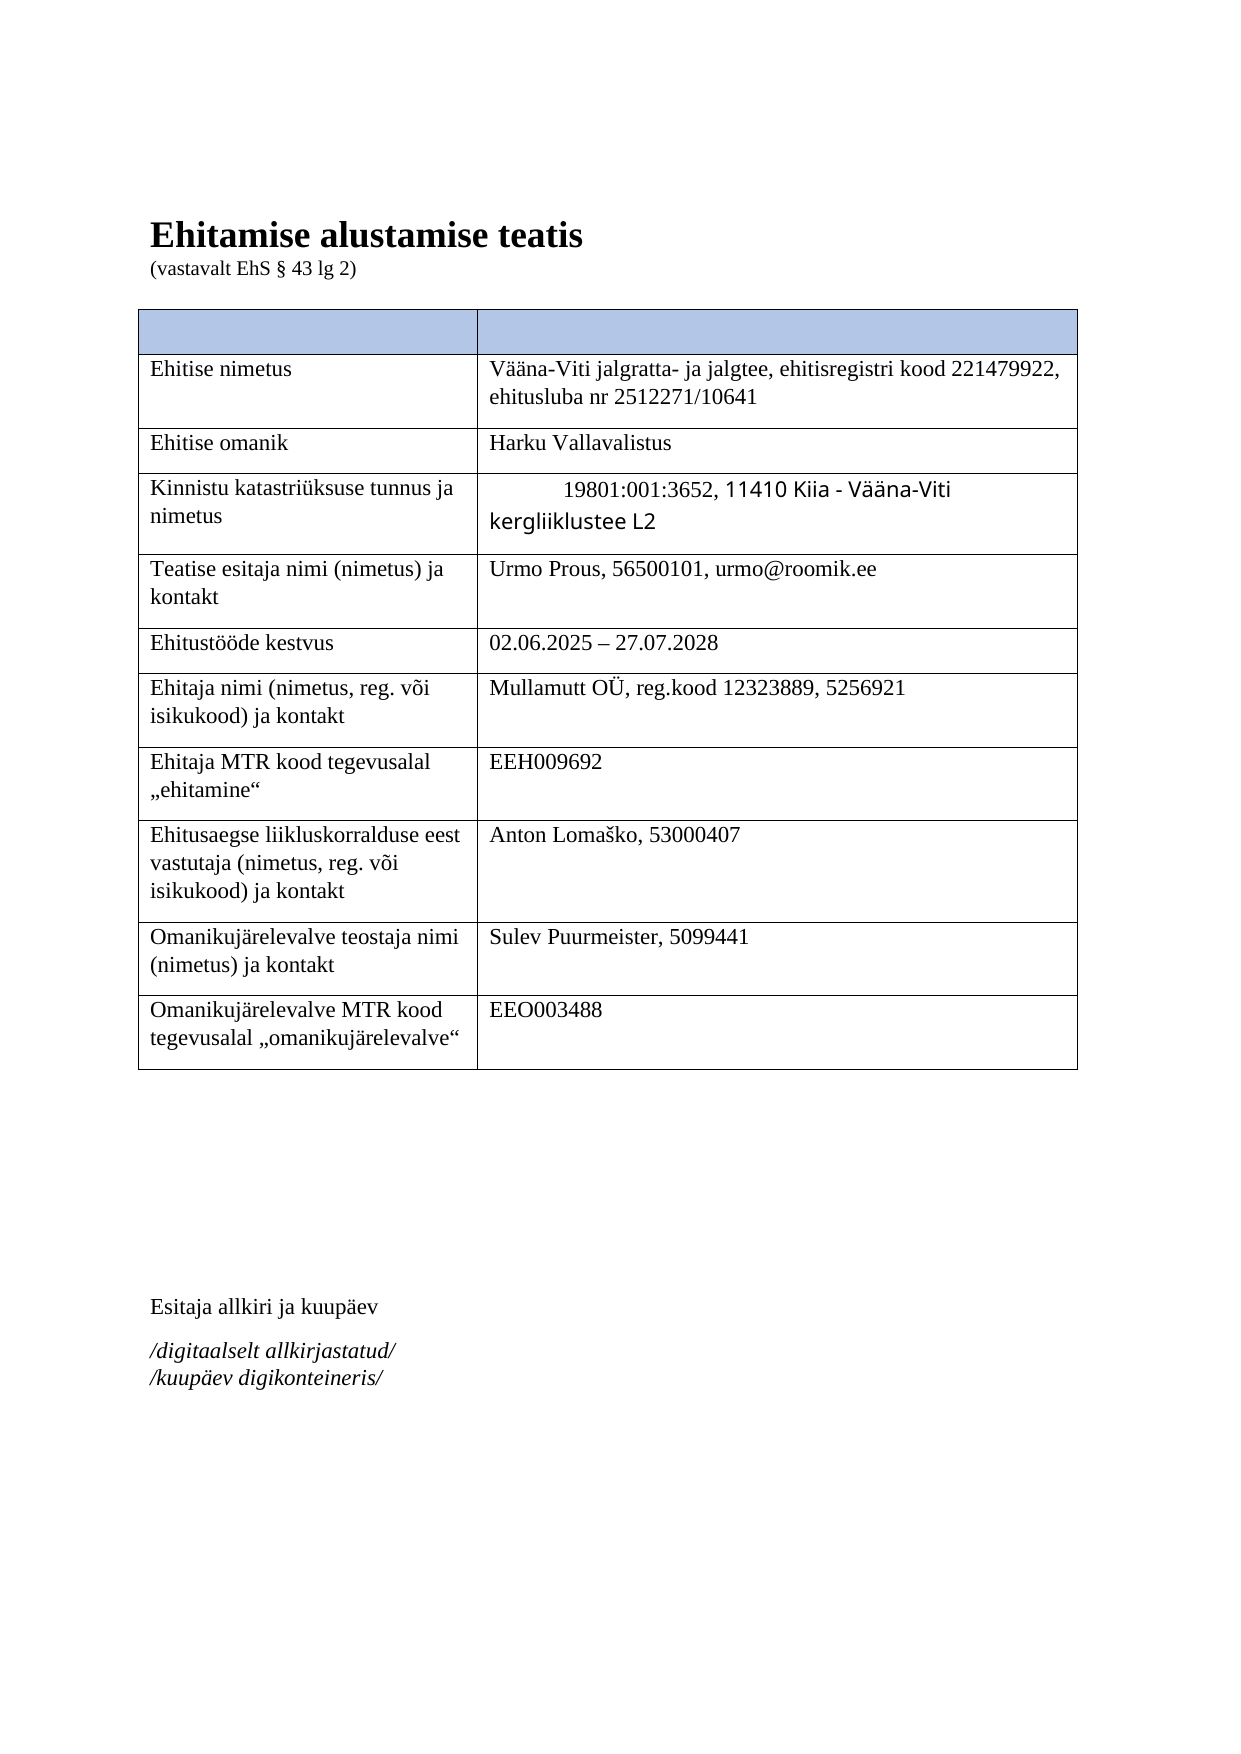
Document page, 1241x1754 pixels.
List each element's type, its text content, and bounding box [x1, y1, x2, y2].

table_cell 02.06.2025 – 27.07.2028 [478, 629, 1077, 673]
table_cell 19801:001:3652, 11410 Kiia - Vääna-Viti kergliiklustee L2 [478, 474, 1077, 554]
table_cell Sulev Puurmeister, 5099441 [478, 923, 1077, 995]
table_cell Omanikujärelevalve teostaja nimi (nimetus) ja kontakt [139, 923, 477, 995]
text Ehitamise alustamise teatis [150, 213, 1090, 256]
table_cell Ehitise nimetus [139, 355, 477, 428]
table_cell Urmo Prous, 56500101, urmo@roomik.ee [478, 555, 1077, 627]
table_cell Anton Lomaško, 53000407 [478, 821, 1077, 922]
table_cell Ehitaja MTR kood tegevusalal „ehitamine“ [139, 748, 477, 820]
table_cell Mullamutt OÜ, reg.kood 12323889, 5256921 [478, 674, 1077, 747]
table_cell Ehitustööde kestvus [139, 629, 477, 673]
table_cell Ehitaja nimi (nimetus, reg. või isikukood) ja kontakt [139, 674, 477, 747]
table_header [478, 310, 1077, 354]
table_cell Kinnistu katastriüksuse tunnus ja nimetus [139, 474, 477, 554]
table_cell Vääna-Viti jalgratta- ja jalgtee, ehitisregistri kood 221479922, ehitusluba nr 2512271/10641 [478, 355, 1077, 428]
table_cell EEO003488 [478, 996, 1077, 1069]
table_cell Ehitusaegse liikluskorralduse eest vastutaja (nimetus, reg. või isikukood) ja kontakt [139, 821, 477, 922]
table_cell Ehitise omanik [139, 429, 477, 473]
table_cell EEH009692 [478, 748, 1077, 820]
table_header [139, 310, 477, 354]
text (vastavalt EhS § 43 lg 2) [150, 256, 1090, 280]
text Esitaja allkiri ja kuupäev [150, 1293, 1090, 1319]
text /digitaalselt allkirjastatud/ [150, 1337, 1090, 1364]
table_cell Teatise esitaja nimi (nimetus) ja kontakt [139, 555, 477, 627]
text /kuupäev digikonteineris/ [150, 1364, 1090, 1390]
table_cell Harku Vallavalistus [478, 429, 1077, 473]
table_cell Omanikujärelevalve MTR kood tegevusalal „omanikujärelevalve“ [139, 996, 477, 1069]
